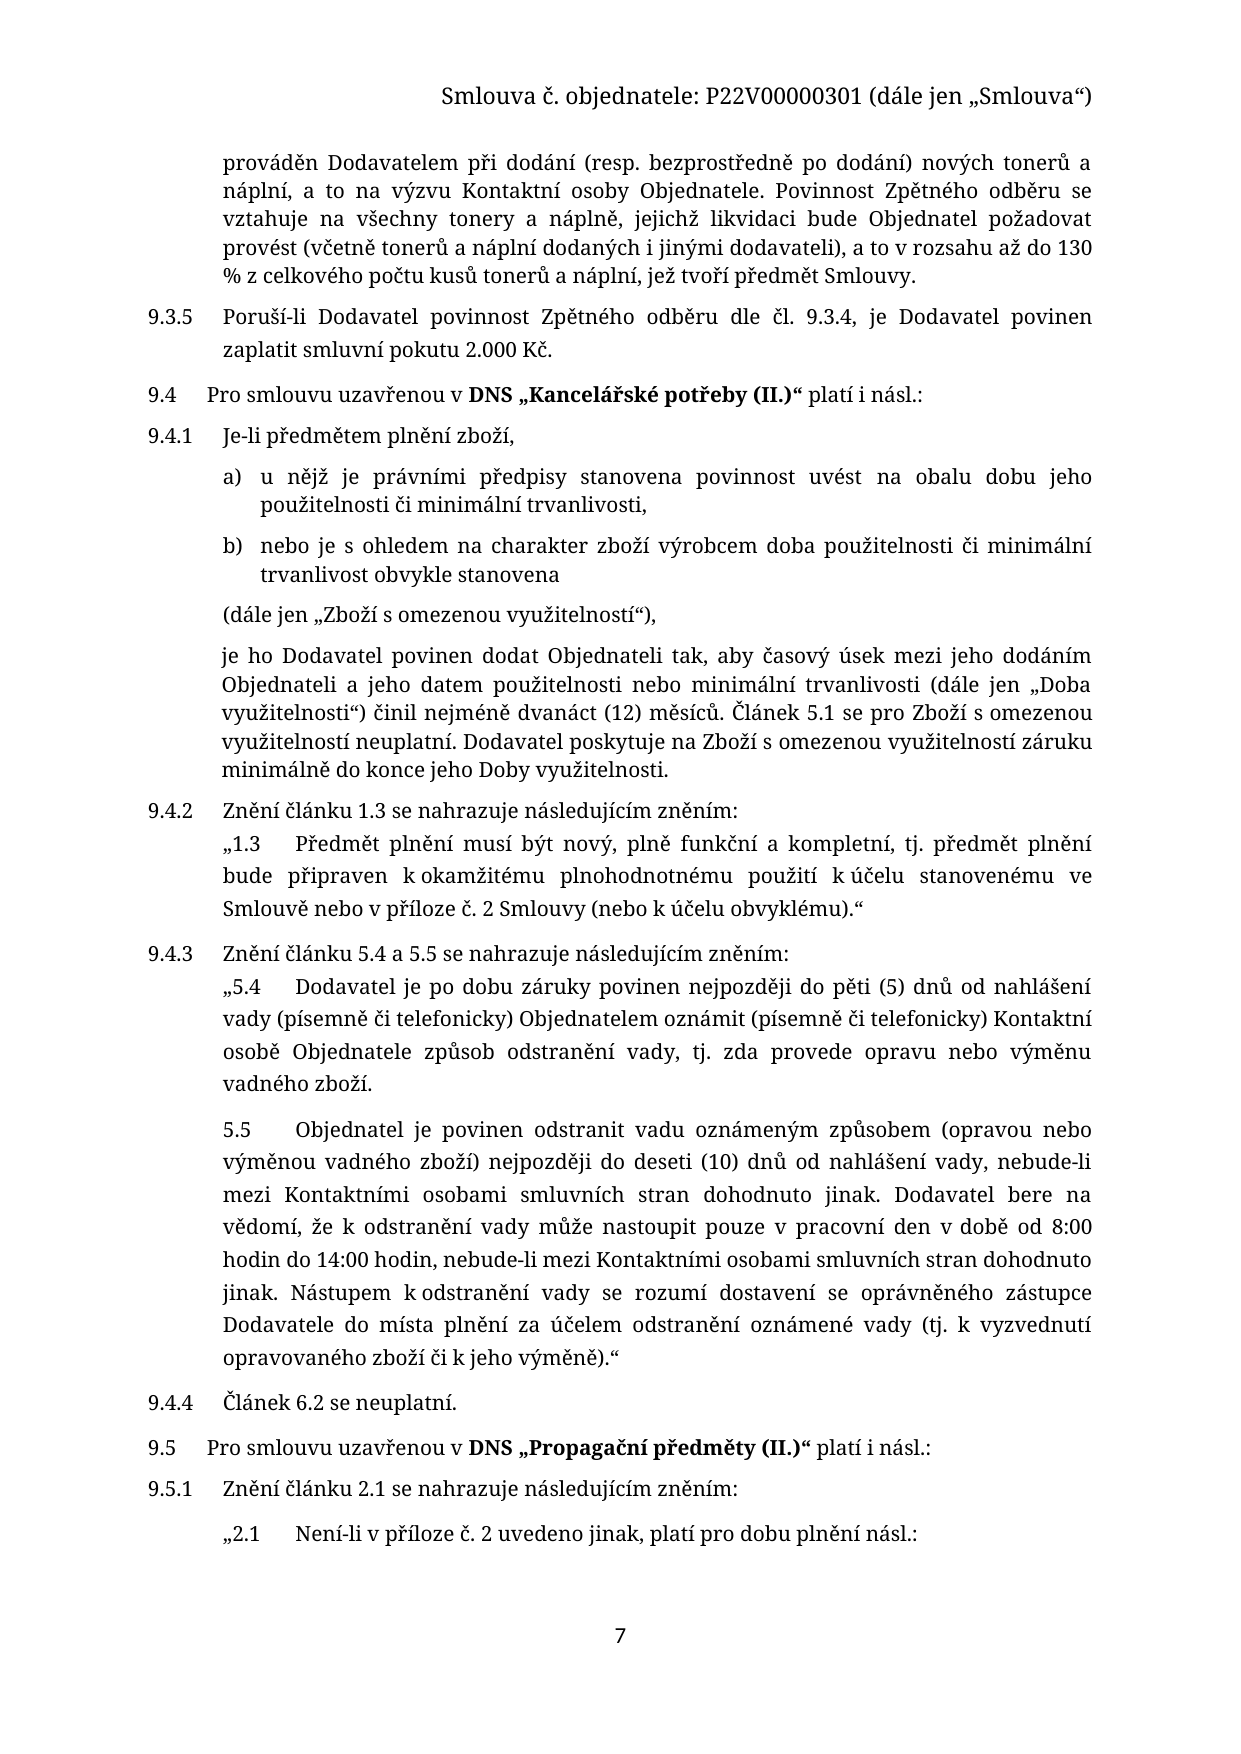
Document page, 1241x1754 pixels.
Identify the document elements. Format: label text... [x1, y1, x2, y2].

text je ho Dodavatel povinen dodat Objednateli tak, aby časový úsek mezi jeho dodáním Objednateli a jeho datem použitelnosti nebo minimální trvanlivosti (dále jen „Doba využitelnosti“) činil nejméně dvanáct (12) měsíců. Článek 5.1 se pro Zboží s omezenou využitelností neuplatní. Dodavatel poskytuje na Zboží s omezenou využitelností záruku minimálně do konce jeho Doby využitelnosti. [221, 642, 1093, 784]
list Znění článku 5.4 a 5.5 se nahrazuje následujícím zněním: [148, 939, 1093, 968]
list Článek 6.2 se neuplatní. [148, 1388, 1093, 1416]
list „2.1 Není-li v příloze č. 2 uvedeno jinak, platí pro dobu plnění násl.: [223, 1519, 1093, 1548]
list „5.4 Dodavatel je po dobu záruky povinen nejpozději do pěti (5) dnů od nahlášení vady (písemně či telefonicky) Objednatelem oznámit (písemně či telefonicky) Kontaktní osobě Objednatele způsob odstranění vady, tj. zda provede opravu nebo výměnu vadného zboží. [223, 972, 1093, 1098]
list nebo je s ohledem na charakter zboží výrobcem doba použitelnosti či minimální trvanlivost obvykle stanovena [223, 531, 1093, 588]
list Znění článku 1.3 se nahrazuje následujícím zněním: [148, 796, 1093, 825]
list „1.3 Předmět plnění musí být nový, plně funkční a kompletní, tj. předmět plnění bude připraven k okamžitému plnohodnotnému použití k účelu stanovenému ve Smlouvě nebo v příloze č. 2 Smlouvy (nebo k účelu obvyklému).“ [223, 829, 1093, 922]
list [148, 148, 1093, 290]
list 5.5 Objednatel je povinen odstranit vadu oznámeným způsobem (opravou nebo výměnou vadného zboží) nejpozději do deseti (10) dnů od nahlášení vady, nebude-li mezi Kontaktními osobami smluvních stran dohodnuto jinak. Dodavatel bere na vědomí, že k odstranění vady může nastoupit pouze v pracovní den v době od 8:00 hodin do 14:00 hodin, nebude-li mezi Kontaktními osobami smluvních stran dohodnuto jinak. Nástupem k odstranění vady se rozumí dostavení se oprávněného zástupce Dodavatele do místa plnění za účelem odstranění oznámené vady (tj. k vyzvednutí opravovaného zboží či k jeho výměně).“ [223, 1115, 1093, 1371]
list Poruší-li Dodavatel povinnost Zpětného odběru dle čl. 9.3.4, je Dodavatel povinen zaplatit smluvní pokutu 2.000 Kč. [148, 302, 1093, 363]
list Znění článku 2.1 se nahrazuje následujícím zněním: [148, 1474, 1093, 1502]
list Pro smlouvu uzavřenou v DNS „Kancelářské potřeby (II.)“ platí i násl.: [148, 380, 1093, 408]
list Pro smlouvu uzavřenou v DNS „Propagační předměty (II.)“ platí i násl.: [148, 1433, 1093, 1462]
list u nějž je právními předpisy stanovena povinnost uvést na obalu dobu jeho použitelnosti či minimální trvanlivosti, [223, 462, 1093, 519]
text (dále jen „Zboží s omezenou využitelností“), [223, 601, 1093, 629]
list Je-li předmětem plnění zboží, [148, 421, 1093, 449]
